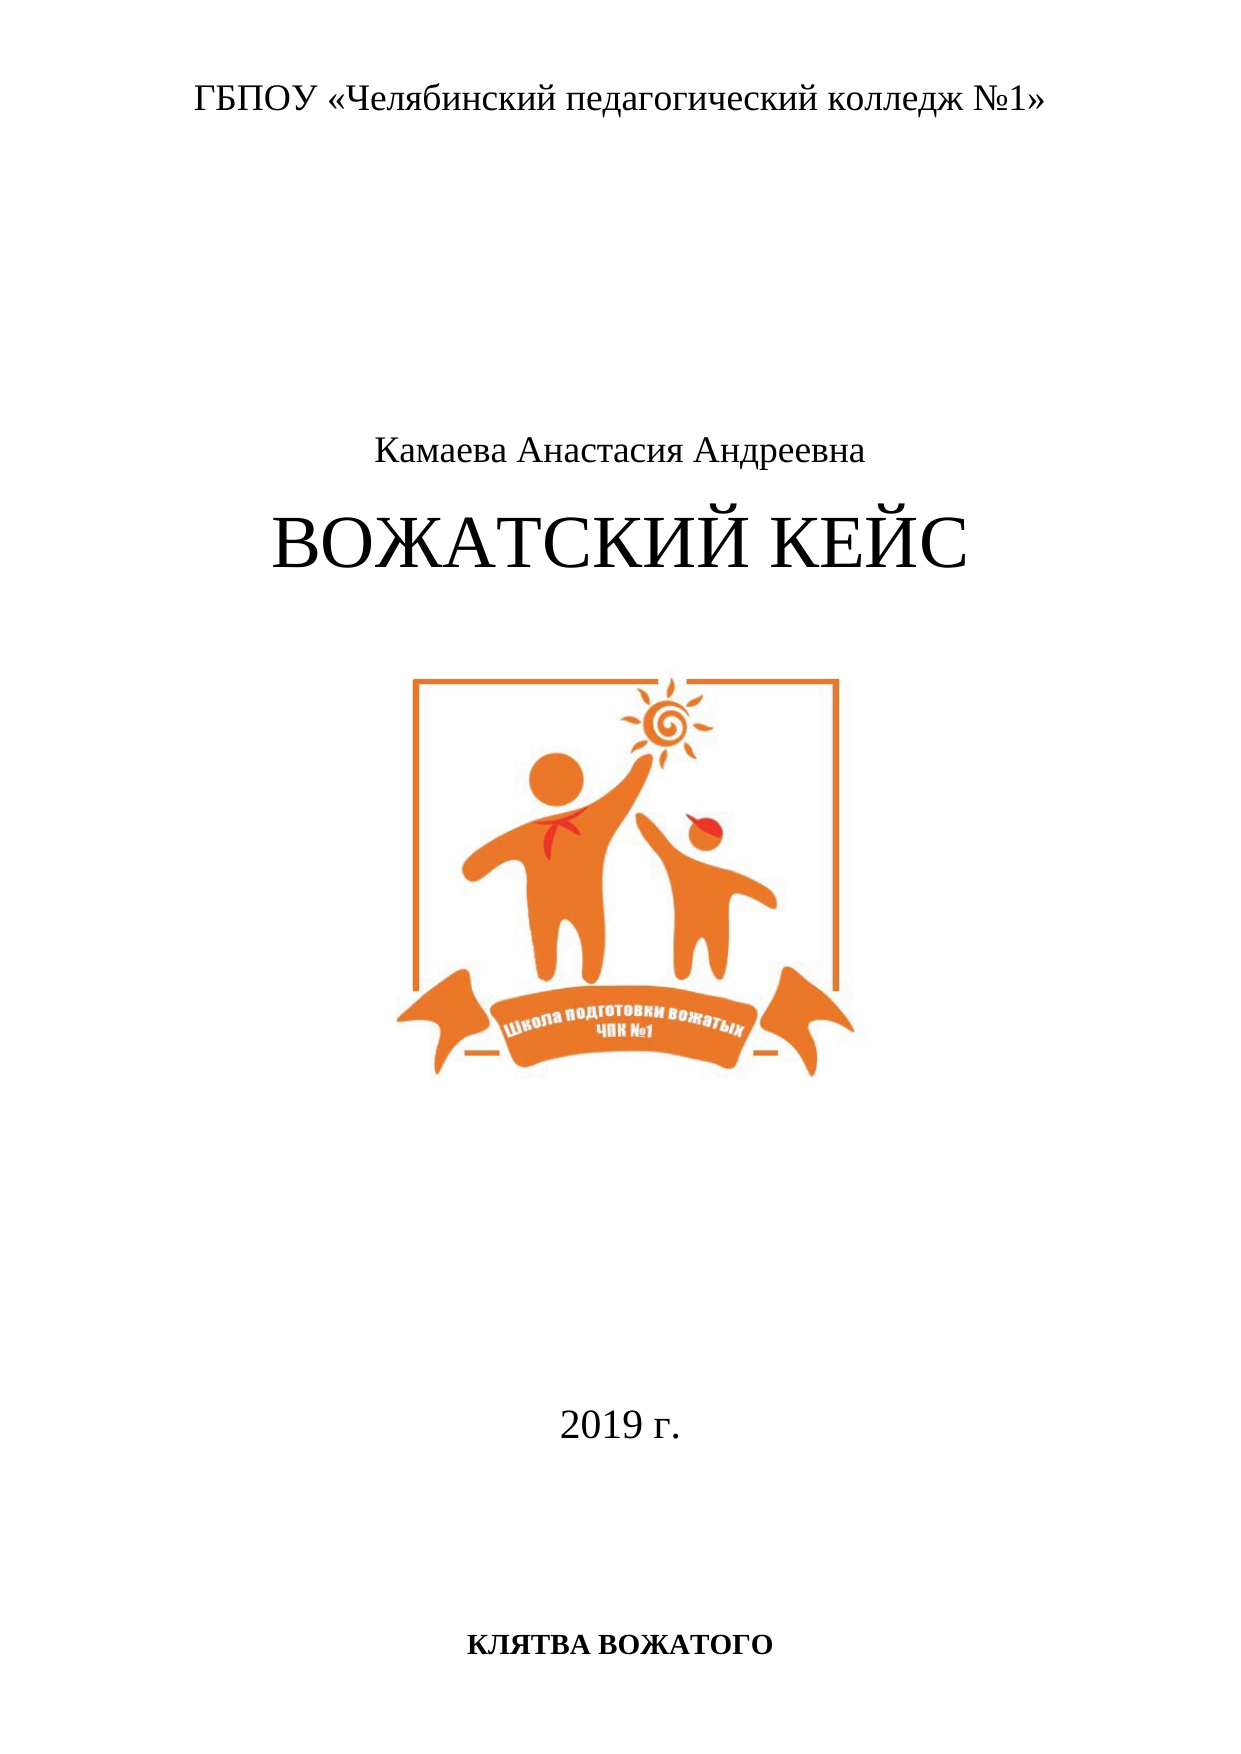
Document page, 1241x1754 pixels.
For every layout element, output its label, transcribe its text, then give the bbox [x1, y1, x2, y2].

text Камаева Анастасия Андреевна [75, 427, 1165, 470]
text ВОЖАТСКИЙ КЕЙС [75, 497, 1165, 584]
text КЛЯТВА ВОЖАТОГО [75, 1627, 1165, 1661]
text ГБПОУ «Челябинский педагогический колледж №1» [75, 75, 1165, 118]
picture [362, 629, 891, 1116]
text 2019 г. [75, 1399, 1165, 1447]
